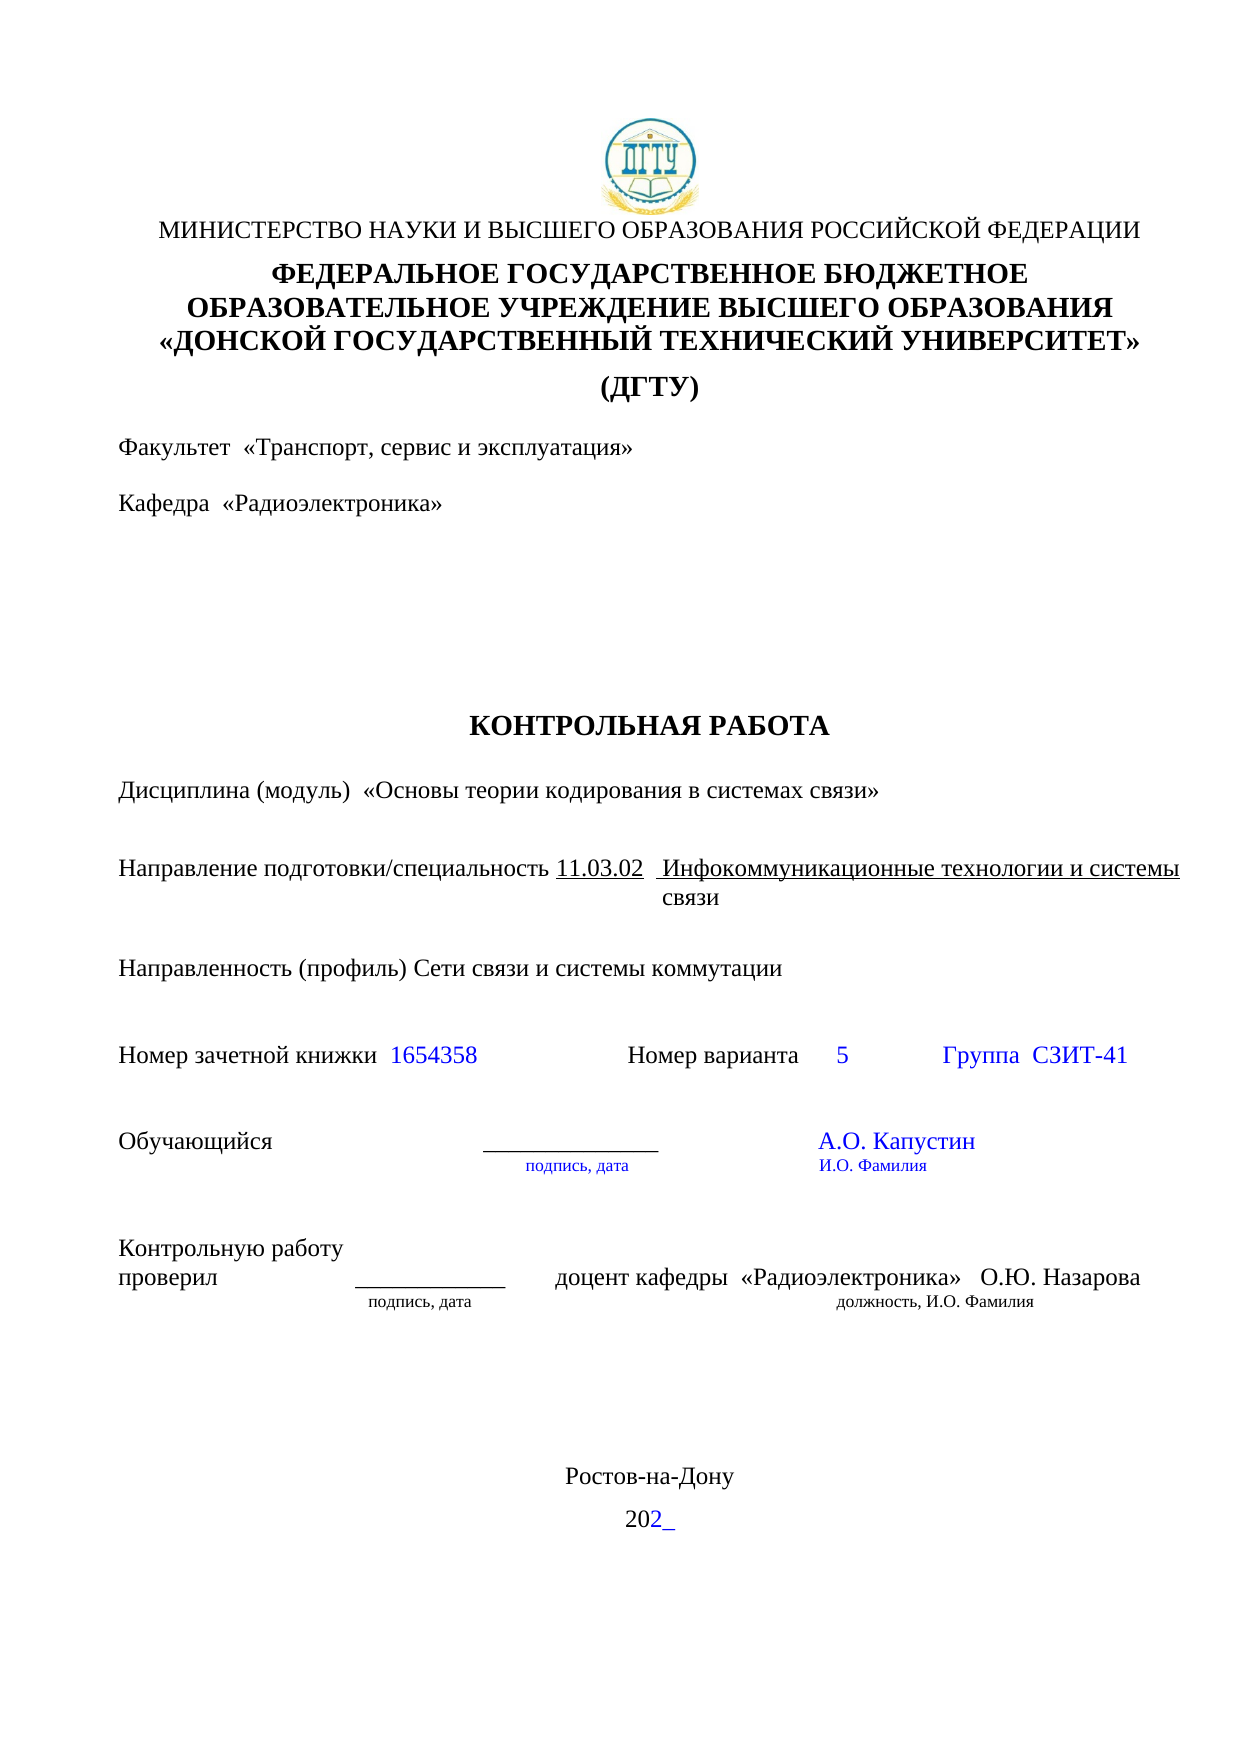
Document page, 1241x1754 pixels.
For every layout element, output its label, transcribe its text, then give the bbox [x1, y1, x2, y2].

text Направление подготовки/специальность 11.03.02 Инфокоммуникационные технологии и системы [117, 853, 1181, 882]
text Кафедра «Радиоэлектроника» [118, 488, 1181, 517]
text Обучающийся ______________ А.О. Капустин [118, 1126, 1181, 1155]
picture [601, 118, 699, 215]
text КОНТРОЛЬНАЯ РАБОТА [118, 708, 1181, 742]
text Номер зачетной книжки 1654358 Номер варианта 5 Группа СЗИТ-41 [118, 1040, 1181, 1068]
text (ДГТУ) [118, 369, 1181, 403]
text подпись, дата должность, И.О. Фамилия [118, 1291, 1181, 1311]
text 202_ [118, 1504, 1181, 1533]
text Факультет «Транспорт, сервис и эксплуатация» [118, 432, 1181, 461]
text подпись, дата И.О. Фамилия [354, 1155, 1181, 1176]
text ОБРАЗОВАТЕЛЬНОЕ УЧРЕЖДЕНИЕ ВЫСШЕГО ОБРАЗОВАНИЯ «ДОНСКОЙ ГОСУДАРСТВЕННЫЙ ТЕХНИЧЕСКИЙ УНИВЕРСИТЕТ» [118, 290, 1182, 357]
text связи [117, 882, 1181, 910]
text ФЕДЕРАЛЬНОЕ ГОСУДАРСТВЕННОЕ БЮДЖЕТНОЕ [118, 256, 1182, 290]
text проверил ____________ доцент кафедры «Радиоэлектроника» О.Ю. Назарова [118, 1262, 1181, 1291]
text Направленность (профиль) Сети связи и системы коммутации [118, 953, 1181, 982]
text Ростов-на-Дону [118, 1461, 1181, 1490]
text Дисциплина (модуль) «Основы теории кодирования в системах связи» [118, 775, 1181, 804]
text Контрольную работу [118, 1233, 1181, 1262]
text МИНИСТЕРСТВО НАУКИ И ВЫСШЕГО ОБРАЗОВАНИЯ РОССИЙСКОЙ ФЕДЕРАЦИИ [118, 215, 1181, 244]
